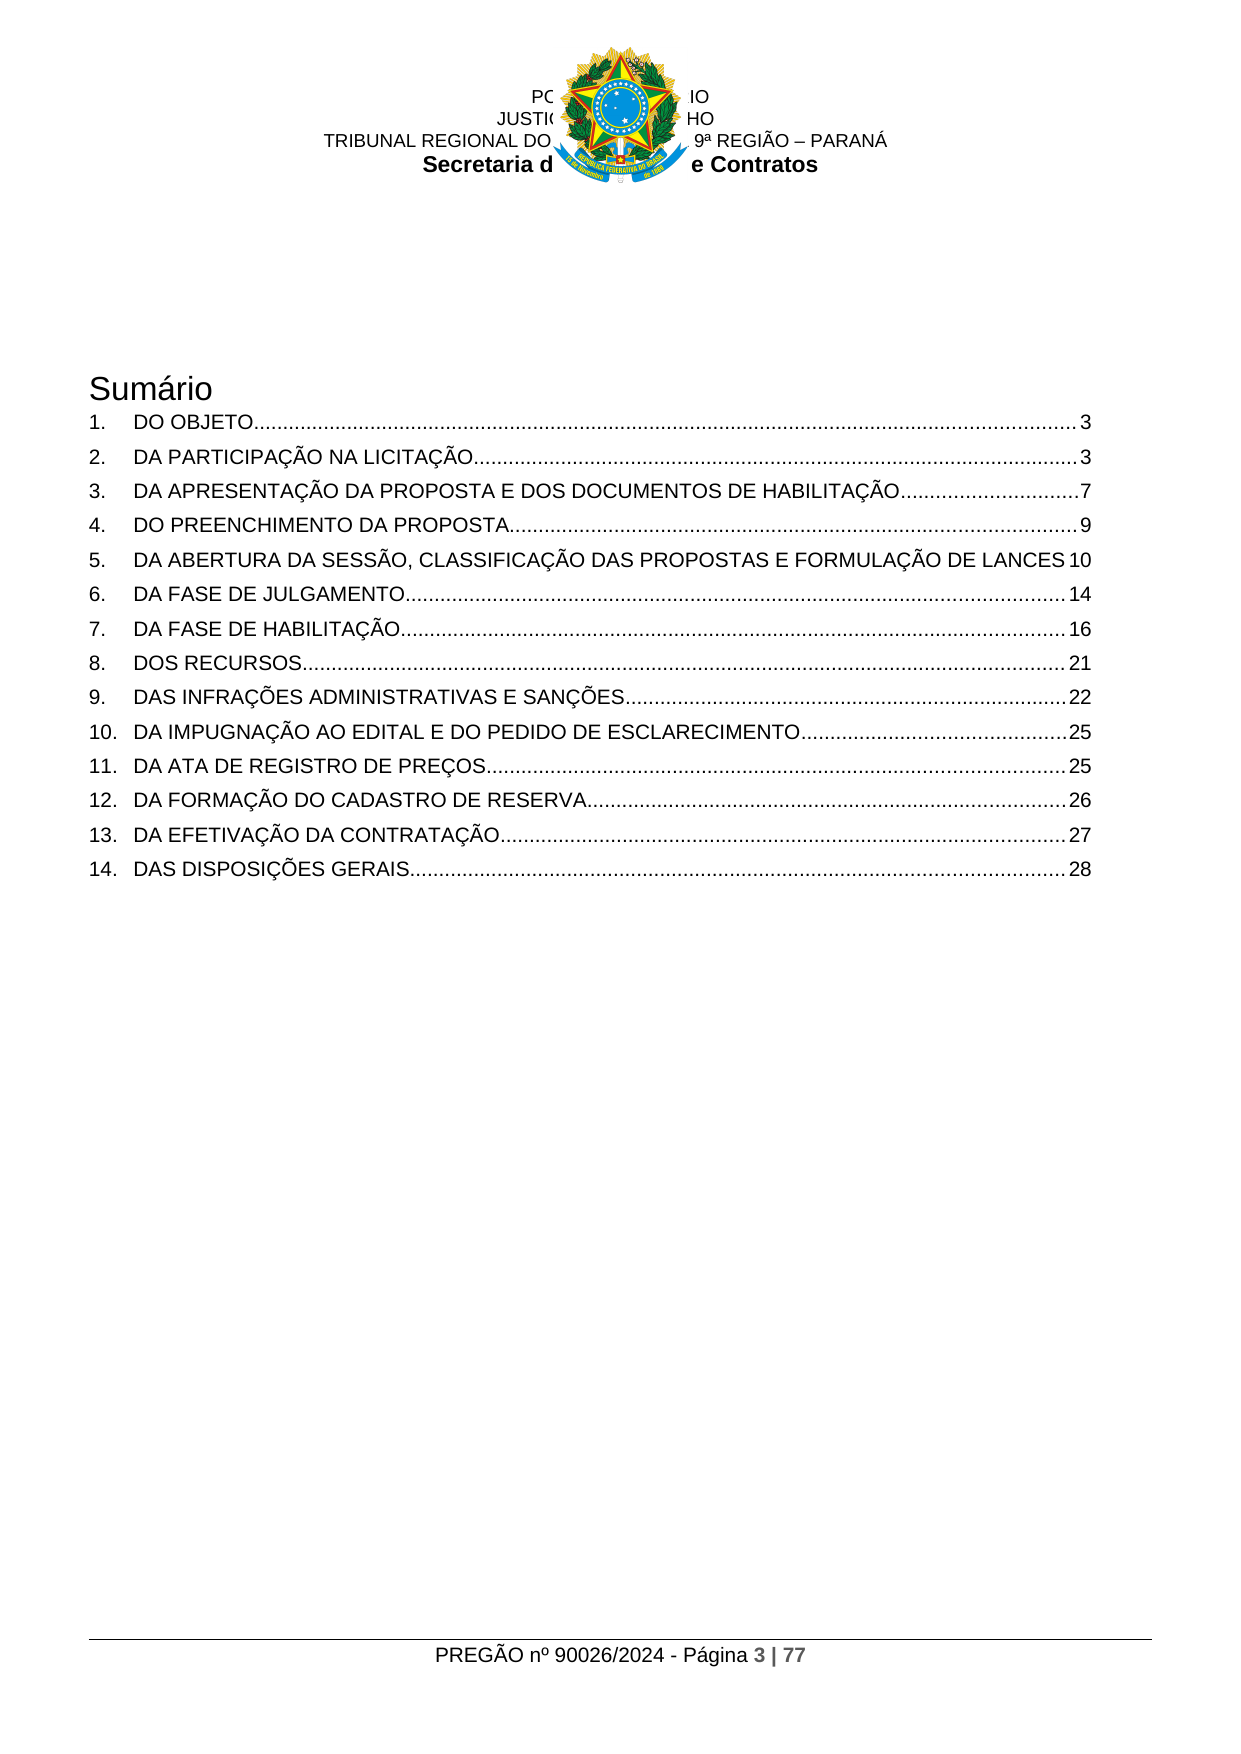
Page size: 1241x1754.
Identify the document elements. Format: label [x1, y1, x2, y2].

picture [624, 167, 636, 172]
picture [647, 155, 662, 166]
picture [580, 155, 595, 166]
picture [608, 174, 633, 183]
picture [579, 166, 599, 178]
picture [596, 165, 604, 170]
picture [655, 166, 663, 173]
picture [553, 47, 688, 183]
picture [638, 149, 688, 183]
